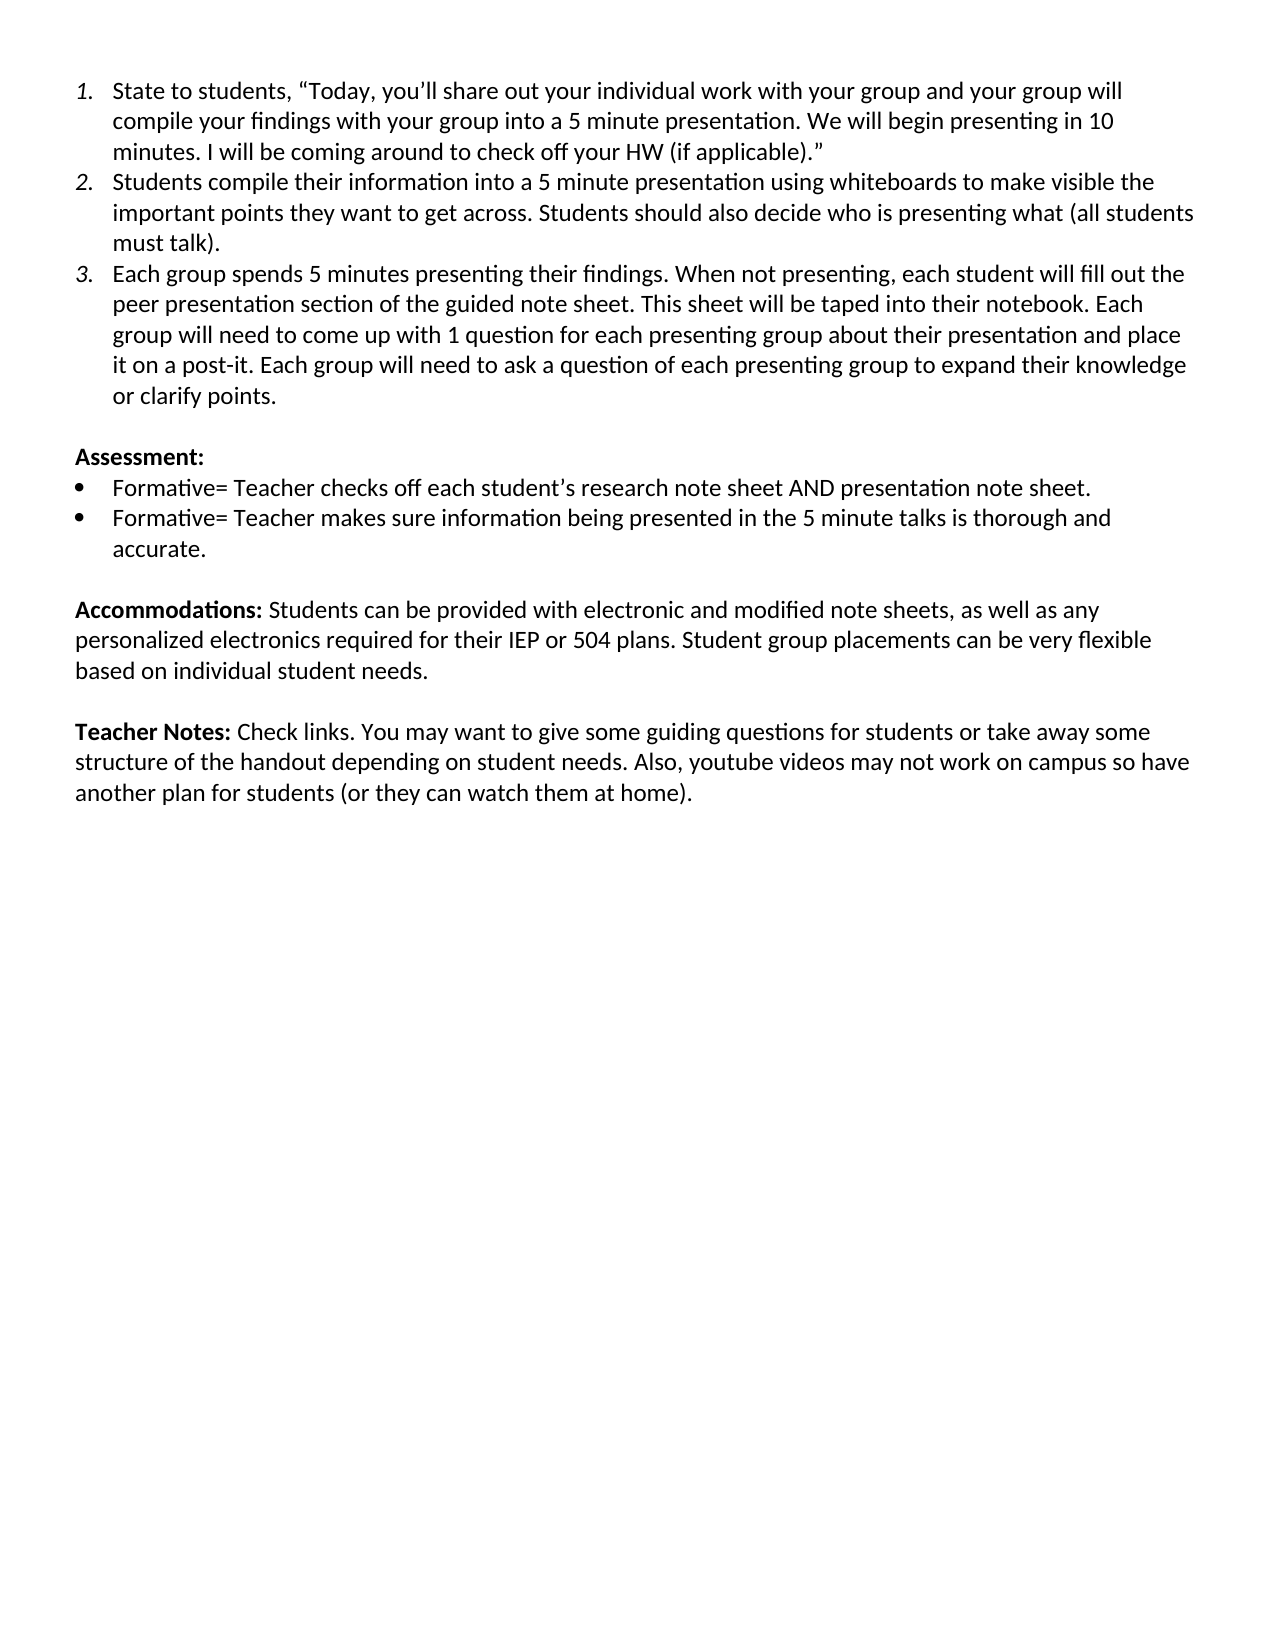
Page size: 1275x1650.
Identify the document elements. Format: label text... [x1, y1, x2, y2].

list State to students, “Today, you’ll share out your individual work with your group and your group will compile your findings with your group into a 5 minute presentation. We will begin presenting in 10 minutes. I will be coming around to check off your HW (if applicable).” [75, 75, 1200, 167]
list Formative= Teacher checks off each student’s research note sheet AND presentation note sheet. [75, 472, 1200, 502]
text Teacher Notes: Check links. You may want to give some guiding questions for students or take away some structure of the handout depending on student needs. Also, youtube videos may not work on campus so have another plan for students (or they can watch them at home). [75, 716, 1200, 807]
list Formative= Teacher makes sure information being presented in the 5 minute talks is thorough and accurate. [75, 502, 1200, 563]
text Assessment: [75, 441, 1200, 472]
list Students compile their information into a 5 minute presentation using whiteboards to make visible the important points they want to get across. Students should also decide who is presenting what (all students must talk). [75, 167, 1200, 258]
list Each group spends 5 minutes presenting their findings. When not presenting, each student will fill out the peer presentation section of the guided note sheet. This sheet will be taped into their notebook. Each group will need to come up with 1 question for each presenting group about their presentation and place it on a post-it. Each group will need to ask a question of each presenting group to expand their knowledge or clarify points. [75, 258, 1200, 411]
text Accommodations: Students can be provided with electronic and modified note sheets, as well as any personalized electronics required for their IEP or 504 plans. Student group placements can be very flexible based on individual student needs. [75, 594, 1200, 685]
